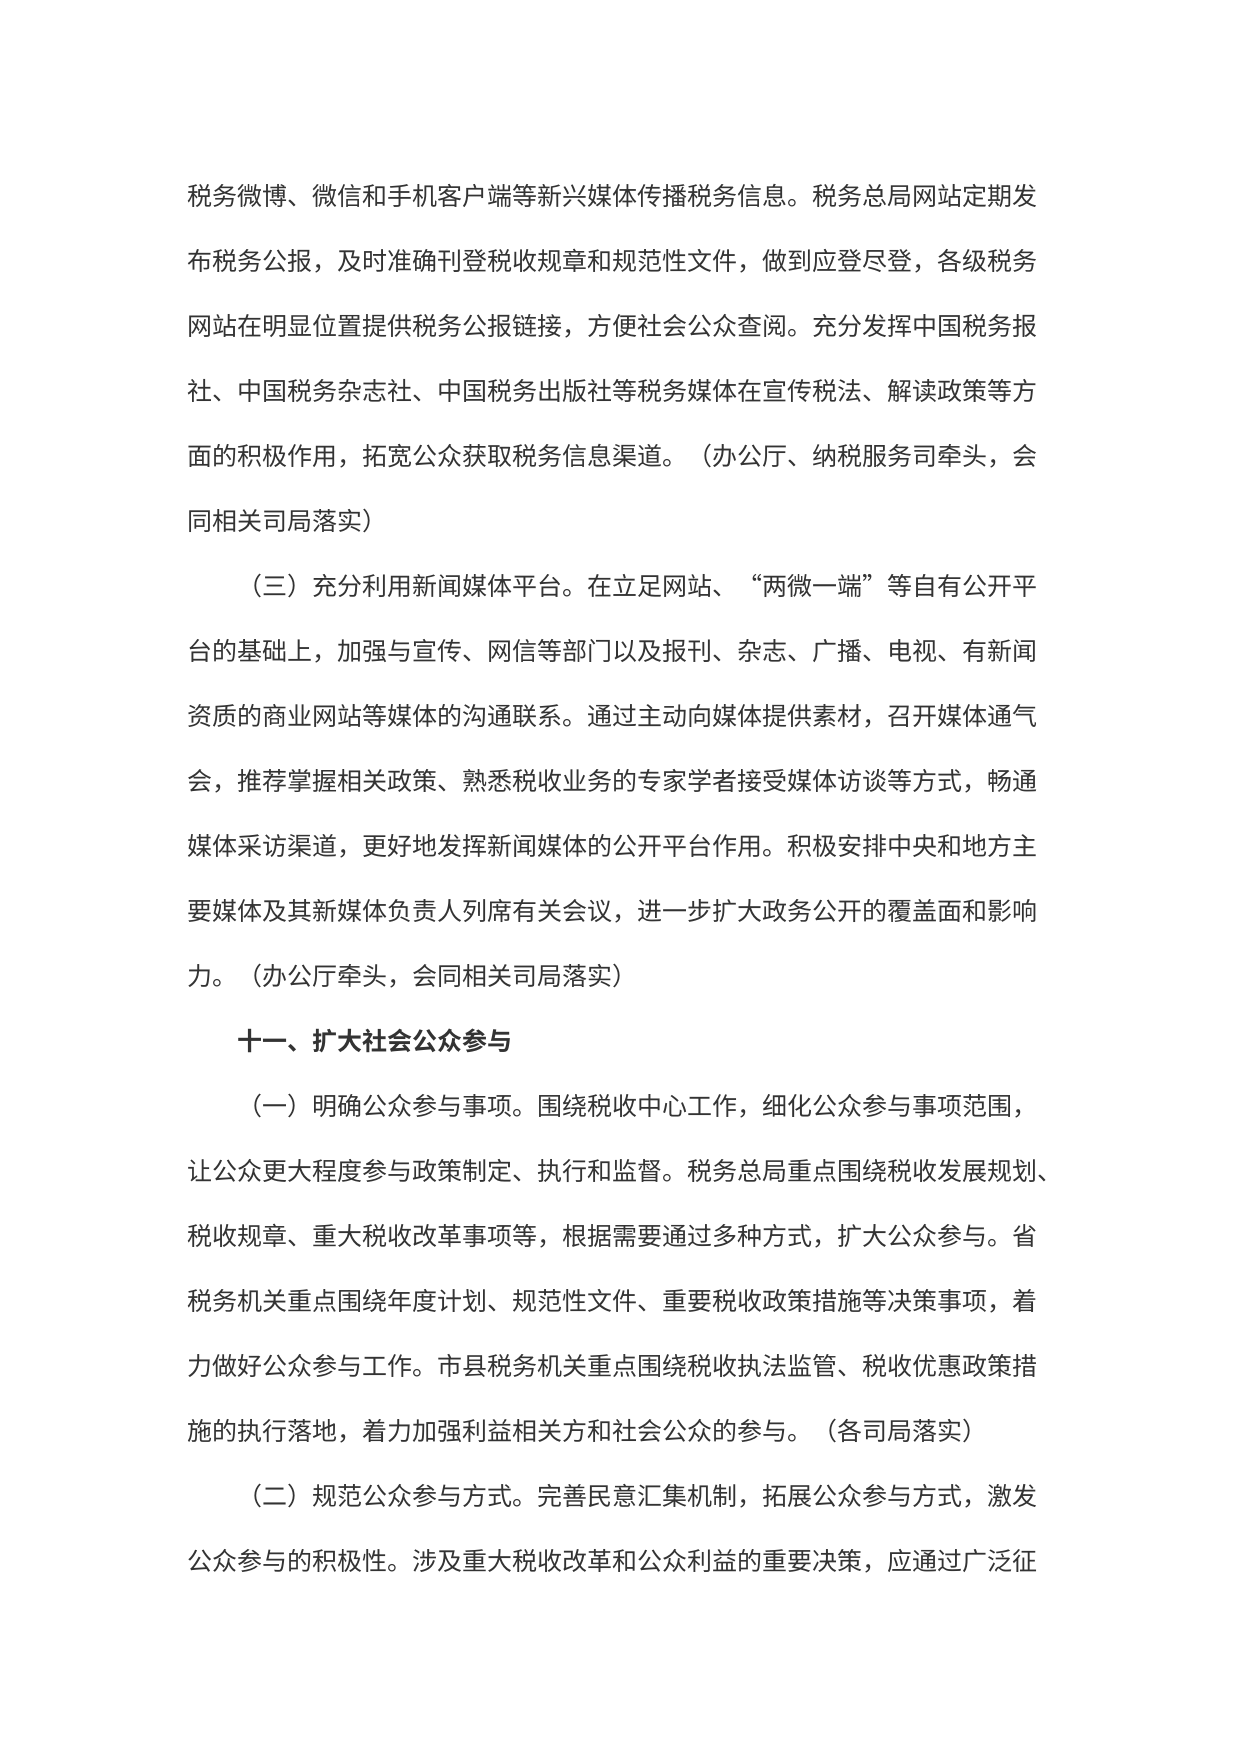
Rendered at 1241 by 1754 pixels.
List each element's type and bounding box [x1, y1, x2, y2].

text [187, 162, 1053, 1592]
